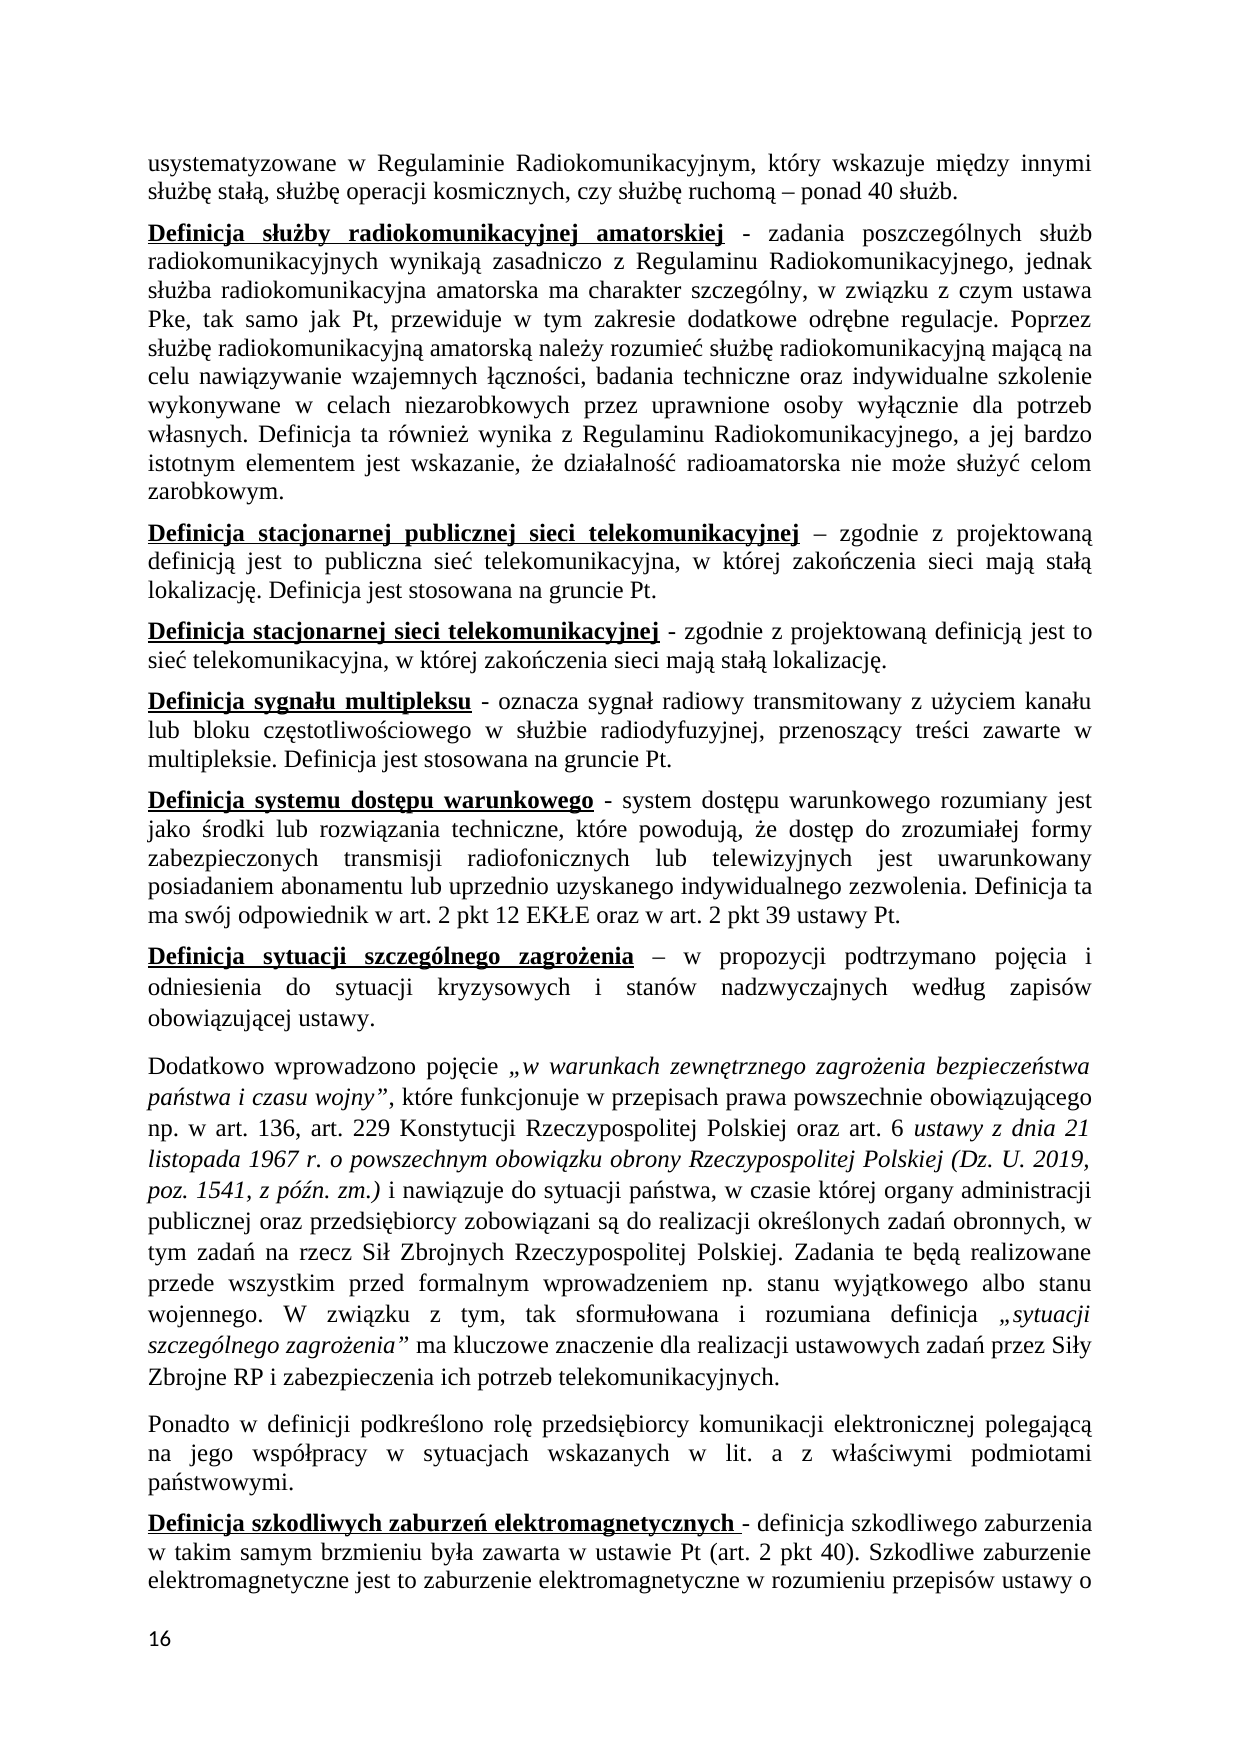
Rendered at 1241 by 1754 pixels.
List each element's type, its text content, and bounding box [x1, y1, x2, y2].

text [148, 1508, 1093, 1594]
text Definicja stacjonarnej publicznej sieci telekomunikacyjnej – zgodnie z projektowaną definicją jest to publiczna sieć telekomunikacyjna, w której zakończenia sieci mają stałą lokalizację. Definicja jest stosowana na gruncie Pt. [148, 518, 1093, 604]
text Definicja służby radiokomunikacyjnej amatorskiej - zadania poszczególnych służb radiokomunikacyjnych wynikają zasadniczo z Regulaminu Radiokomunikacyjnego, jednak służba radiokomunikacyjna amatorska ma charakter szczególny, w związku z czym ustawa Pke, tak samo jak Pt, przewiduje w tym zakresie dodatkowe odrębne regulacje. Poprzez służbę radiokomunikacyjną amatorską należy rozumieć służbę radiokomunikacyjną mającą na celu nawiązywanie wzajemnych łączności, badania techniczne oraz indywidualne szkolenie wykonywane w celach niezarobkowych przez uprawnione osoby wyłącznie dla potrzeb własnych. Definicja ta również wynika z Regulaminu Radiokomunikacyjnego, a jej bardzo istotnym elementem jest wskazanie, że działalność radioamatorska nie może służyć celom zarobkowym. [148, 218, 1093, 505]
text Definicja stacjonarnej sieci telekomunikacyjnej - zgodnie z projektowaną definicją jest to sieć telekomunikacyjna, w której zakończenia sieci mają stałą lokalizację. [148, 616, 1093, 674]
text Definicja systemu dostępu warunkowego - system dostępu warunkowego rozumiany jest jako środki lub rozwiązania techniczne, które powodują, że dostęp do zrozumiałej formy zabezpieczonych transmisji radiofonicznych lub telewizyjnych jest uwarunkowany posiadaniem abonamentu lub uprzednio uzyskanego indywidualnego zezwolenia. Definicja ta ma swój odpowiednik w art. 2 pkt 12 EKŁE oraz w art. 2 pkt 39 ustawy Pt. [148, 785, 1093, 929]
text Definicja sygnału multipleksu - oznacza sygnał radiowy transmitowany z użyciem kanału lub bloku częstotliwościowego w służbie radiodyfuzyjnej, przenoszący treści zawarte w multipleksie. Definicja jest stosowana na gruncie Pt. [148, 686, 1093, 773]
text Ponadto w definicji podkreślono rolę przedsiębiorcy komunikacji elektronicznej polegającą na jego współpracy w sytuacjach wskazanych w lit. a z właściwymi podmiotami państwowymi. [148, 1409, 1093, 1496]
text Dodatkowo wprowadzono pojęcie „w warunkach zewnętrznego zagrożenia bezpieczeństwa państwa i czasu wojny”, które funkcjonuje w przepisach prawa powszechnie obowiązującego np. w art. 136, art. 229 Konstytucji Rzeczypospolitej Polskiej oraz art. 6 ustawy z dnia 21 listopada 1967 r. o powszechnym obowiązku obrony Rzeczypospolitej Polskiej (Dz. U. 2019, poz. 1541, z późn. zm.) i nawiązuje do sytuacji państwa, w czasie której organy administracji publicznej oraz przedsiębiorcy zobowiązani są do realizacji określonych zadań obronnych, w tym zadań na rzecz Sił Zbrojnych Rzeczypospolitej Polskiej. Zadania te będą realizowane przede wszystkim przed formalnym wprowadzeniem np. stanu wyjątkowego albo stanu wojennego. W związku z tym, tak sformułowana i rozumiana definicja „sytuacji szczególnego zagrożenia” ma kluczowe znaczenie dla realizacji ustawowych zadań przez Siły Zbrojne RP i zabezpieczenia ich potrzeb telekomunikacyjnych. [148, 1051, 1093, 1390]
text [148, 148, 1093, 205]
text Definicja sytuacji szczególnego zagrożenia – w propozycji podtrzymano pojęcia i odniesienia do sytuacji kryzysowych i stanów nadzwyczajnych według zapisów obowiązującej ustawy. [148, 941, 1093, 1032]
